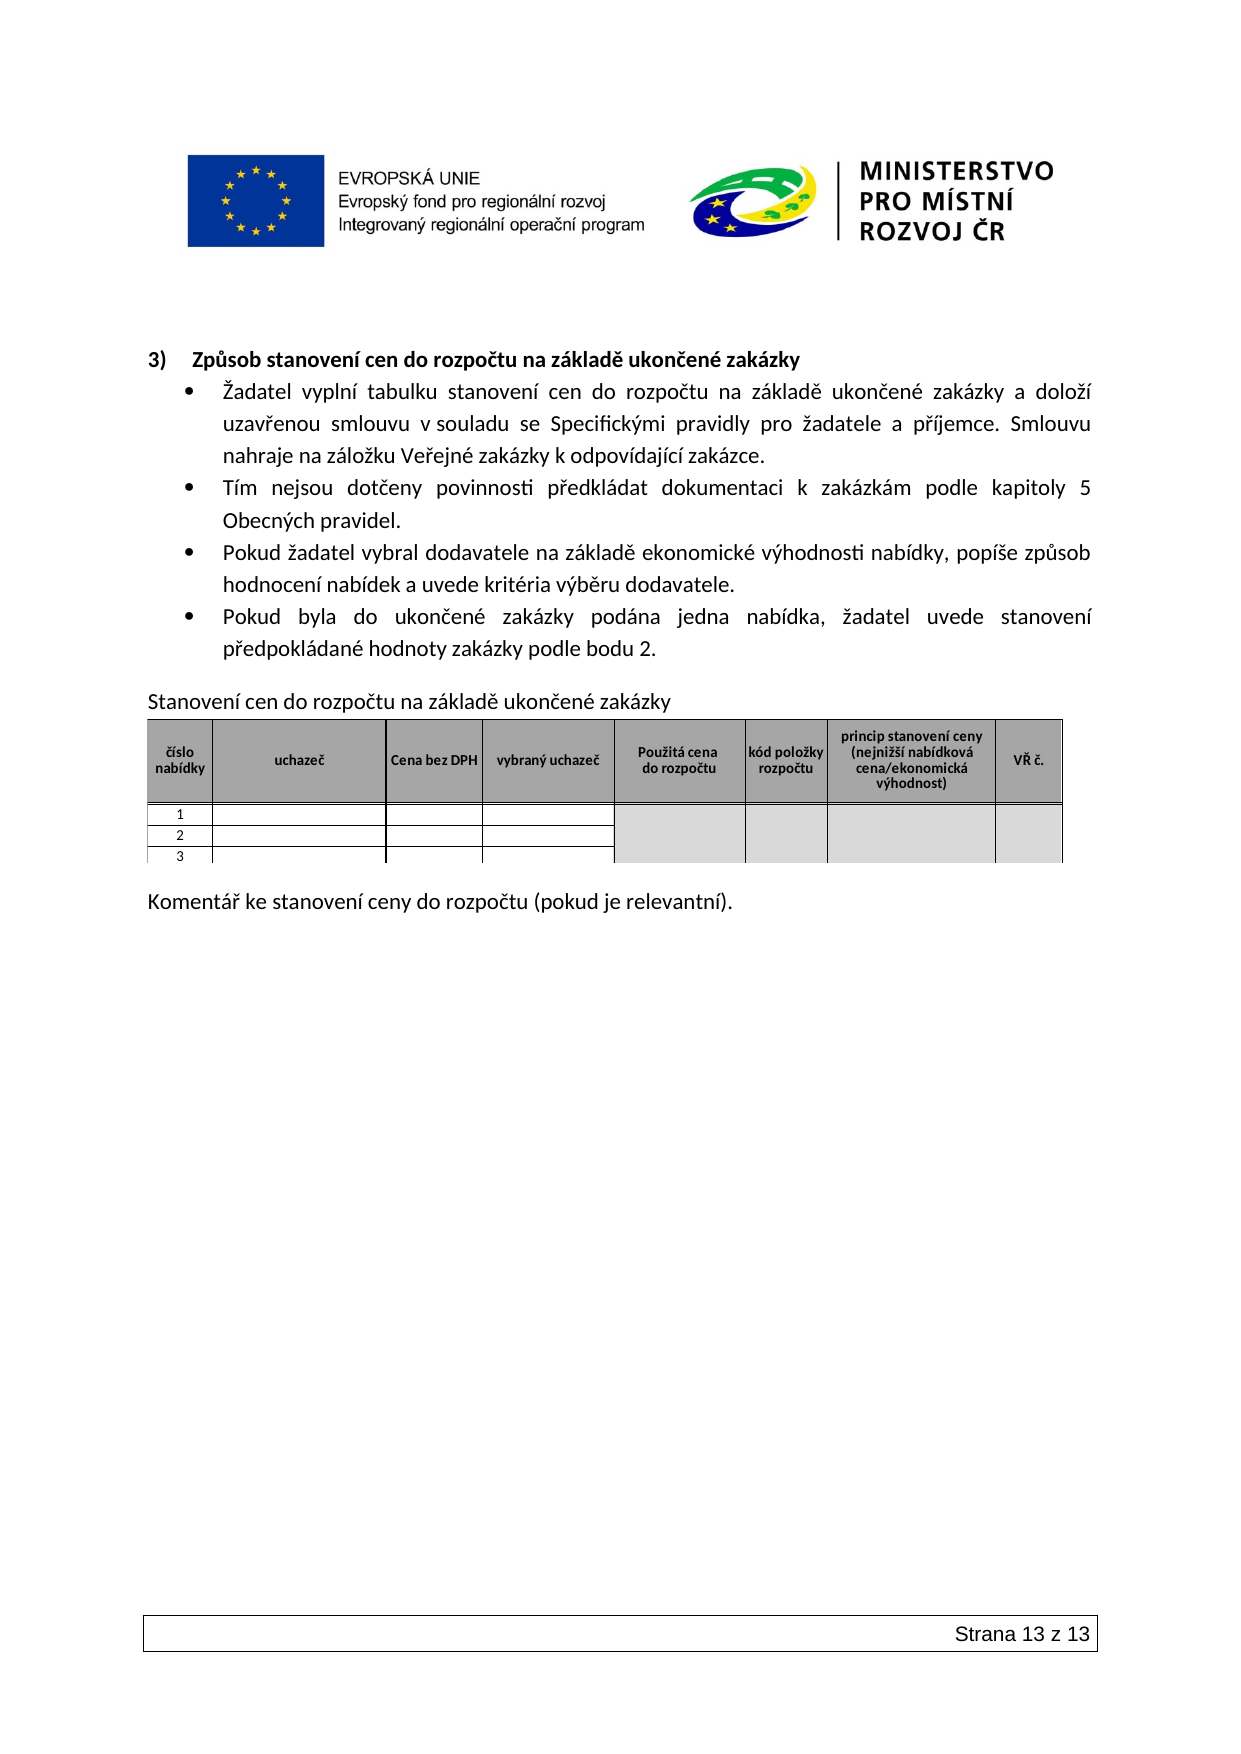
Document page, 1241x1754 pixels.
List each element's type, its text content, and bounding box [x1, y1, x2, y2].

text Komentář ke stanovení ceny do rozpočtu (pokud je relevantní). [148, 887, 1093, 915]
text Stanovení cen do rozpočtu na základě ukončené zakázky [148, 687, 1093, 862]
list Pokud byla do ukončené zakázky podána jedna nabídka, žadatel uvede stanovení předpokládané hodnoty zakázky podle bodu 2. [185, 602, 1093, 662]
list Žadatel vyplní tabulku stanovení cen do rozpočtu na základě ukončené zakázky a doloží uzavřenou smlouvu v souladu se Specifickými pravidly pro žadatele a příjemce. Smlouvu nahraje na záložku Veřejné zakázky k odpovídající zakázce. [185, 377, 1093, 469]
list Pokud žadatel vybral dodavatele na základě ekonomické výhodnosti nabídky, popíše způsob hodnocení nabídek a uvede kritéria výběru dodavatele. [185, 538, 1093, 598]
picture [157, 123, 1083, 277]
list Tím nejsou dotčeny povinnosti předkládat dokumentaci k zakázkám podle kapitoly 5 Obecných pravidel. [185, 473, 1093, 534]
list Způsob stanovení cen do rozpočtu na základě ukončené zakázky [148, 345, 1093, 373]
